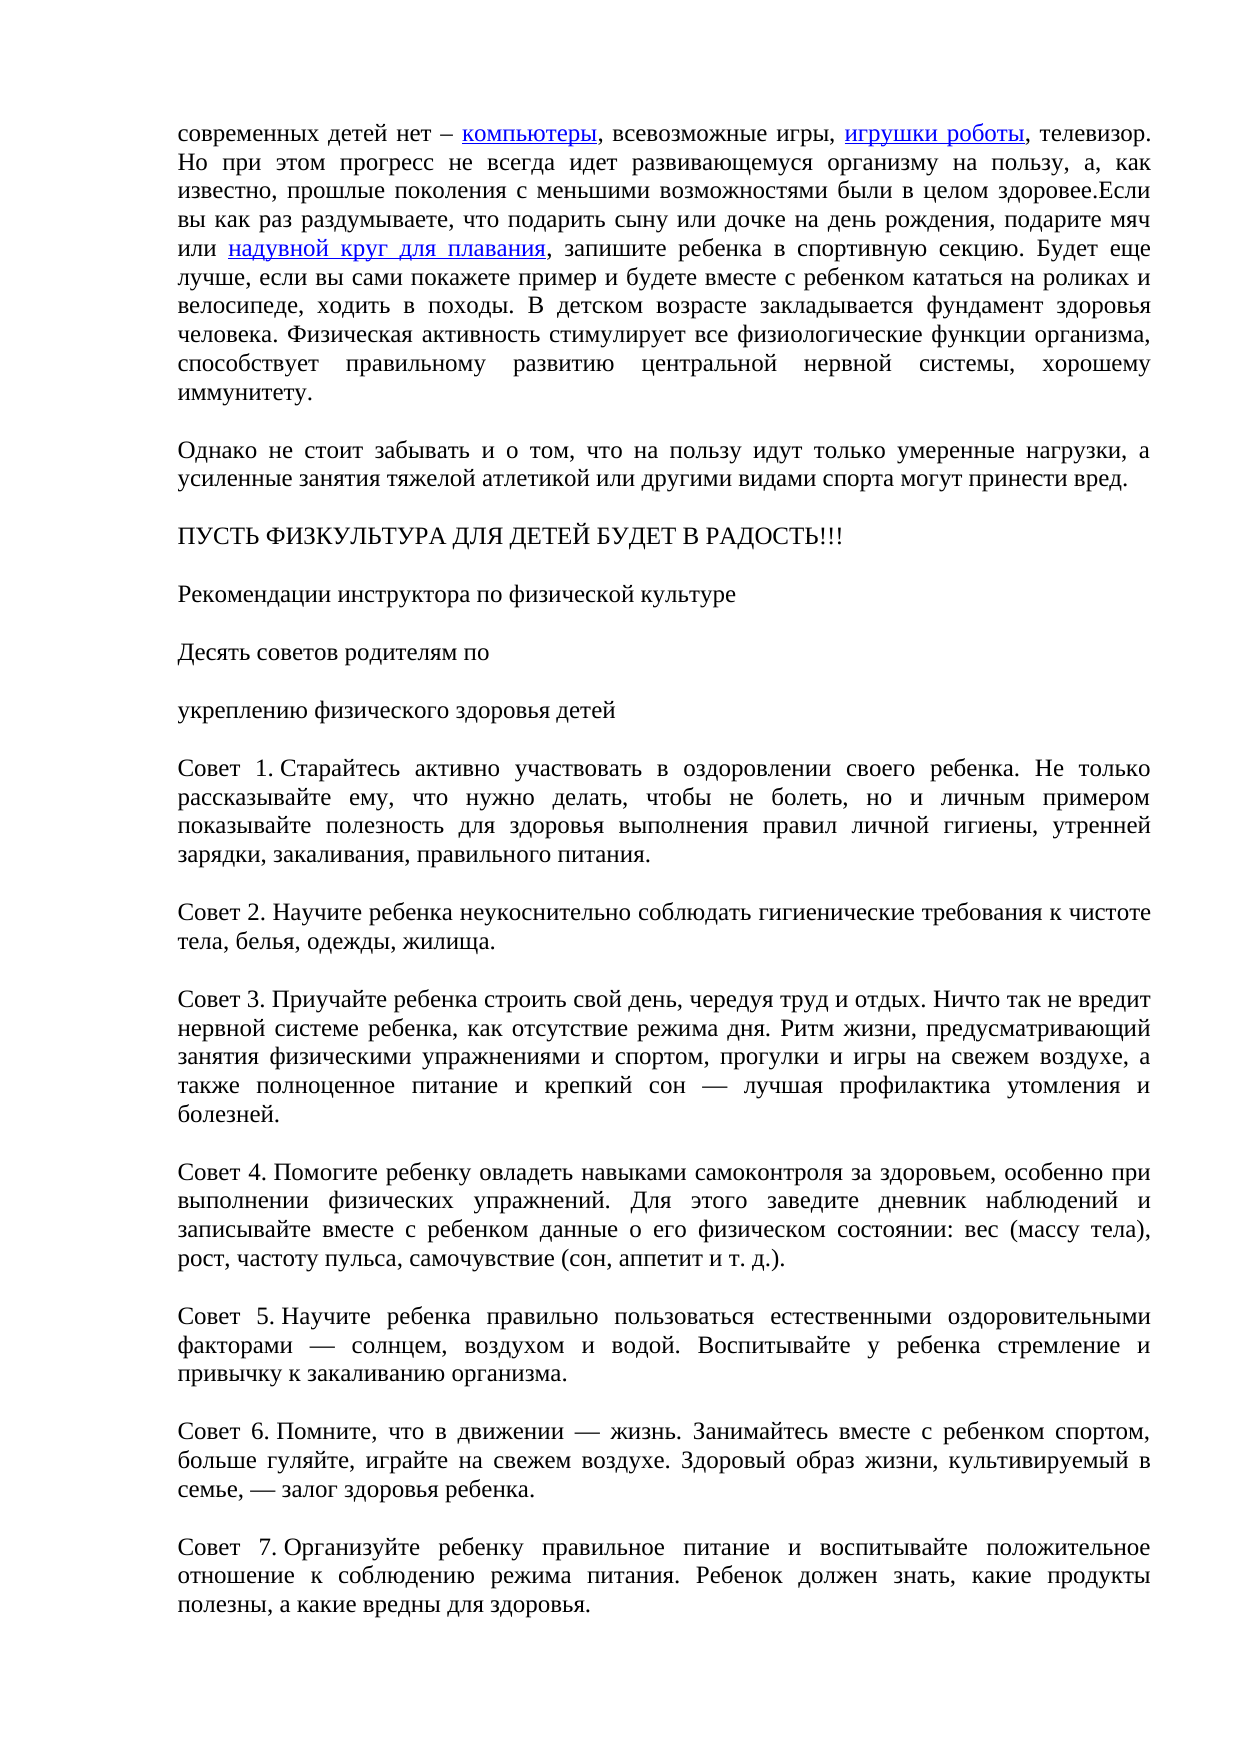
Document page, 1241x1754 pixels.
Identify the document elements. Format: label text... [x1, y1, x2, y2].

text ПУСТЬ ФИЗКУЛЬТУРА ДЛЯ ДЕТЕЙ БУДЕТ В РАДОСТЬ!!! [177, 521, 1152, 550]
text Однако не стоит забывать и о том, что на пользу идут только умеренные нагрузки, а усиленные занятия тяжелой атлетикой или другими видами спорта могут принести вред. [177, 435, 1152, 492]
text Совет 7. Организуйте ребенку правильное питание и воспитывайте положительное отношение к соблюдению режима питания. Ребенок должен знать, какие продукты полезны, а какие вредны для здоровья. [177, 1532, 1152, 1618]
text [177, 118, 1152, 406]
text Совет 2. Научите ребенка неукоснительно соблюдать гигиенические требования к чистоте тела, белья, одежды, жилища. [177, 897, 1152, 955]
text укреплению физического здоровья детей [177, 695, 1152, 724]
text Совет 1. Старайтесь активно участвовать в оздоровлении своего ребенка. Не только рассказывайте ему, что нужно делать, чтобы не болеть, но и личным примером показывайте полезность для здоровья выполнения правил личной гигиены, утренней зарядки, закаливания, правильного питания. [177, 753, 1152, 868]
text Рекомендации инструктора по физической культуре [177, 579, 1152, 608]
text Десять советов родителям по [177, 637, 1152, 666]
text Совет 3. Приучайте ребенка строить свой день, чередуя труд и отдых. Ничто так не вредит нервной системе ребенка, как отсутствие режима дня. Ритм жизни, предусматривающий занятия физическими упражнениями и спортом, прогулки и игры на свежем воздухе, а также полноценное питание и крепкий сон — лучшая профилактика утомления и болезней. [177, 984, 1152, 1128]
text Совет 6. Помните, что в движении — жизнь. Занимайтесь вместе с ребенком спортом, больше гуляйте, играйте на свежем воздухе. Здоровый образ жизни, культивируемый в семье, — залог здоровья ребенка. [177, 1416, 1152, 1503]
text Совет 4. Помогите ребенку овладеть навыками самоконтроля за здоровьем, особенно при выполнении физических упражнений. Для этого заведите дневник наблюдений и записывайте вместе с ребенком данные о его физическом состоянии: вес (массу тела), рост, частоту пульса, самочувствие (сон, аппетит и т. д.). [177, 1157, 1152, 1272]
text Совет 5. Научите ребенка правильно пользоваться естественными оздоровительными факторами — солнцем, воздухом и водой. Воспитывайте у ребенка стремление и привычку к закаливанию организма. [177, 1301, 1152, 1387]
